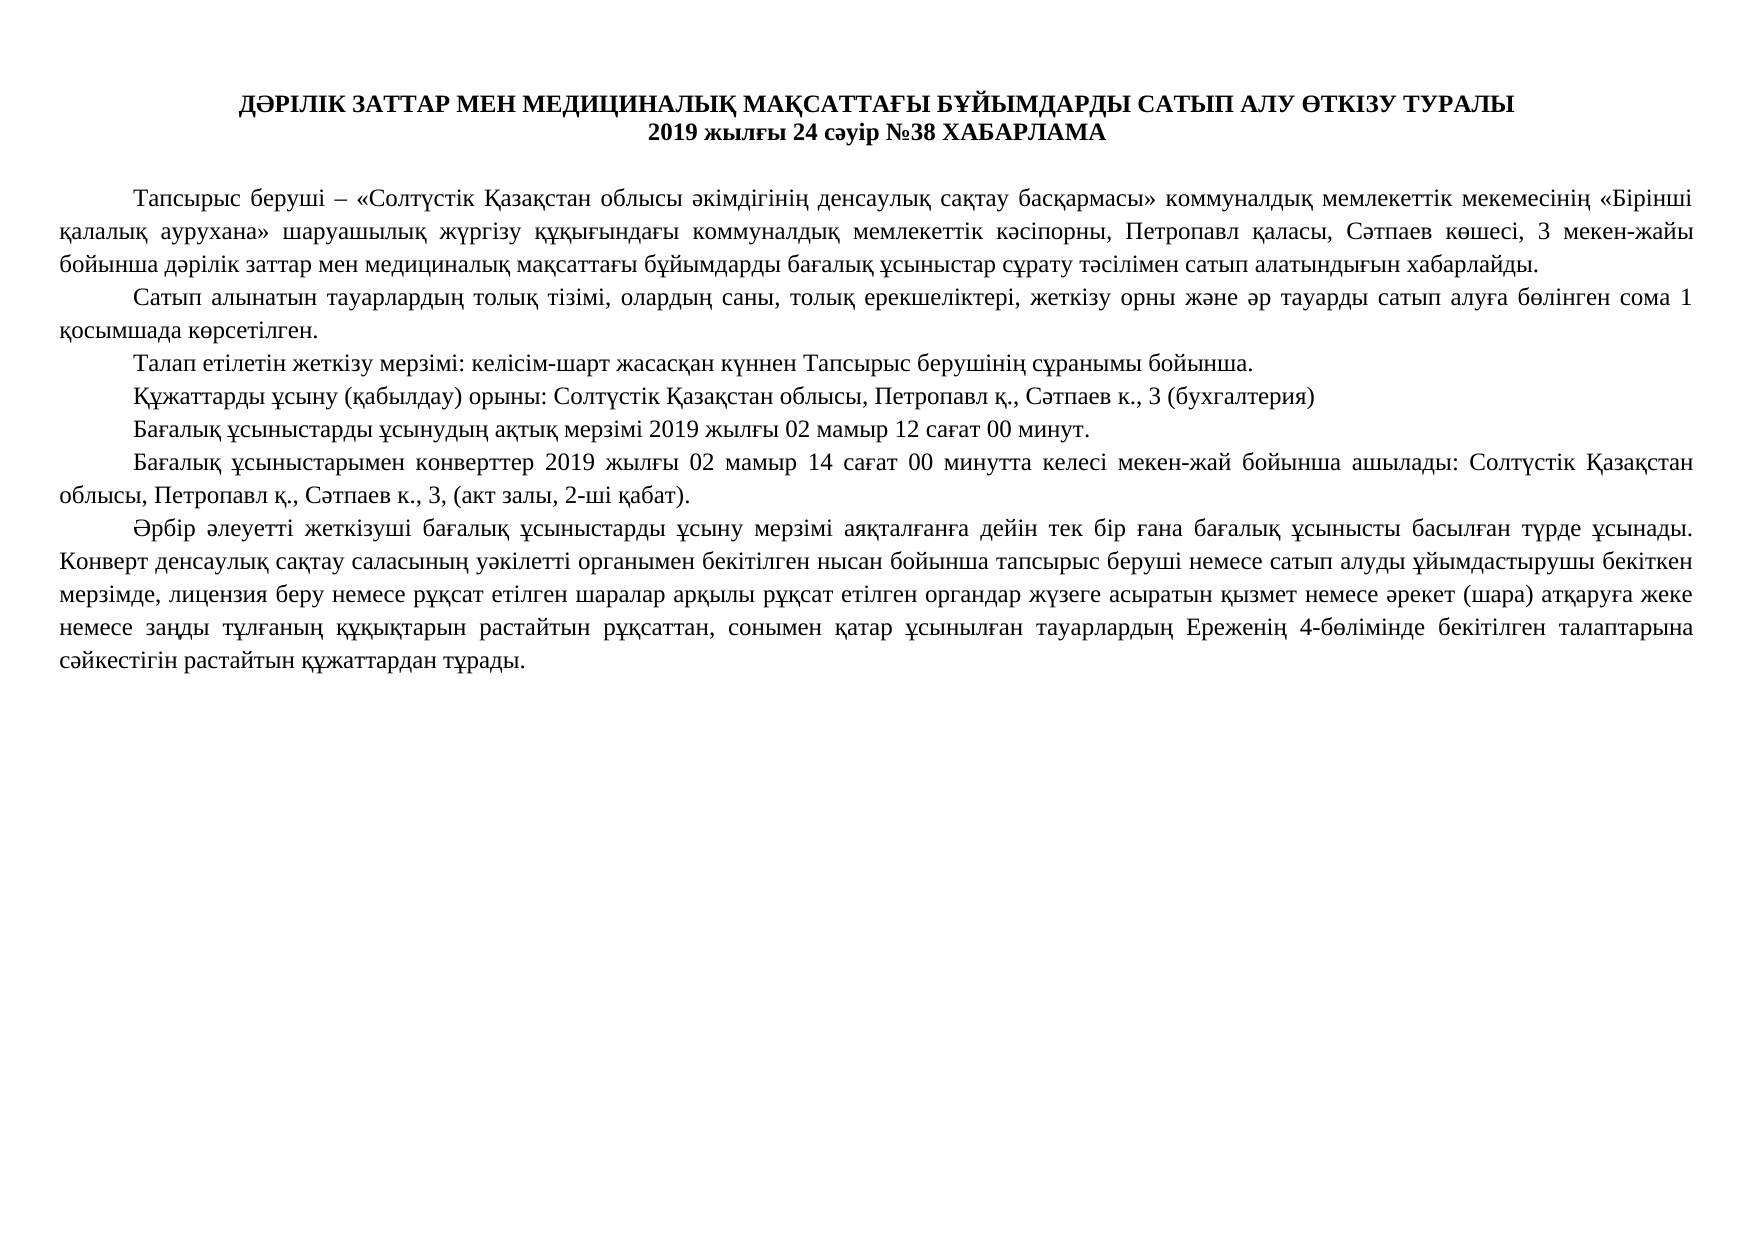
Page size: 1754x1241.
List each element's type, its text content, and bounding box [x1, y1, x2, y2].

text Бағалық ұсыныстарымен конверттер 2019 жылғы 02 мамыр 14 сағат 00 минутта келесі мекен-жай бойынша ашылады: Солтүстік Қазақстан облысы, Петропавл қ., Сәтпаев к., 3, (акт залы, 2-ші қабат). [59, 447, 1695, 509]
text Тапсырыс беруші – «Солтүстік Қазақстан облысы әкімдігінің денсаулық сақтау басқармасы» коммуналдық мемлекеттік мекемесінің «Бірінші қалалық аурухана» шаруашылық жүргізу құқығындағы коммуналдық мемлекеттік кәсіпорны, Петропавл қаласы, Сәтпаев көшесі, 3 мекен-жайы бойынша дәрілік заттар мен медициналық мақсаттағы бұйымдарды бағалық ұсыныстар сұрату тәсілімен сатып алатындығын хабарлайды. [59, 183, 1695, 278]
text Бағалық ұсыныстарды ұсынудың ақтық мерзімі 2019 жылғы 02 мамыр 12 сағат 00 минут. [59, 414, 1695, 443]
text Сатып алынатын тауарлардың толық тізімі, олардың саны, толық ерекшеліктері, жеткізу орны және әр тауарды сатып алуға бөлінген сома 1 қосымшада көрсетілген. [59, 282, 1695, 344]
text Талап етілетін жеткізу мерзімі: келісім-шарт жасасқан күннен Тапсырыс берушінің сұранымы бойынша. [59, 348, 1695, 377]
text Құжаттарды ұсыну (қабылдау) орыны: Солтүстік Қазақстан облысы, Петропавл қ., Сәтпаев к., 3 (бухгалтерия) [59, 381, 1695, 410]
text 2019 жылғы 24 сәуір №38 ХАБАРЛАМА [59, 117, 1695, 146]
text ДӘРІЛІК ЗАТТАР МЕН МЕДИЦИНАЛЫҚ МАҚСАТТАҒЫ БҰЙЫМДАРДЫ САТЫП АЛУ ӨТКІЗУ ТУРАЛЫ [59, 89, 1695, 117]
text Әрбір әлеуетті жеткізуші бағалық ұсыныстарды ұсыну мерзімі аяқталғанға дейін тек бір ғана бағалық ұсынысты басылған түрде ұсынады. Конверт денсаулық сақтау саласының уәкілетті органымен бекітілген нысан бойынша тапсырыс беруші немесе сатып алуды ұйымдастырушы бекіткен мерзімде, лицензия беру немесе рұқсат етілген шаралар арқылы рұқсат етілген органдар жүзеге асыратын қызмет немесе әрекет (шара) атқаруға жеке немесе заңды тұлғаның құқықтарын растайтын рұқсаттан, сонымен қатар ұсынылған тауарлардың Ереженің 4-бөлімінде бекітілген талаптарына сәйкестігін растайтын құжаттардан тұрады. [59, 513, 1695, 674]
